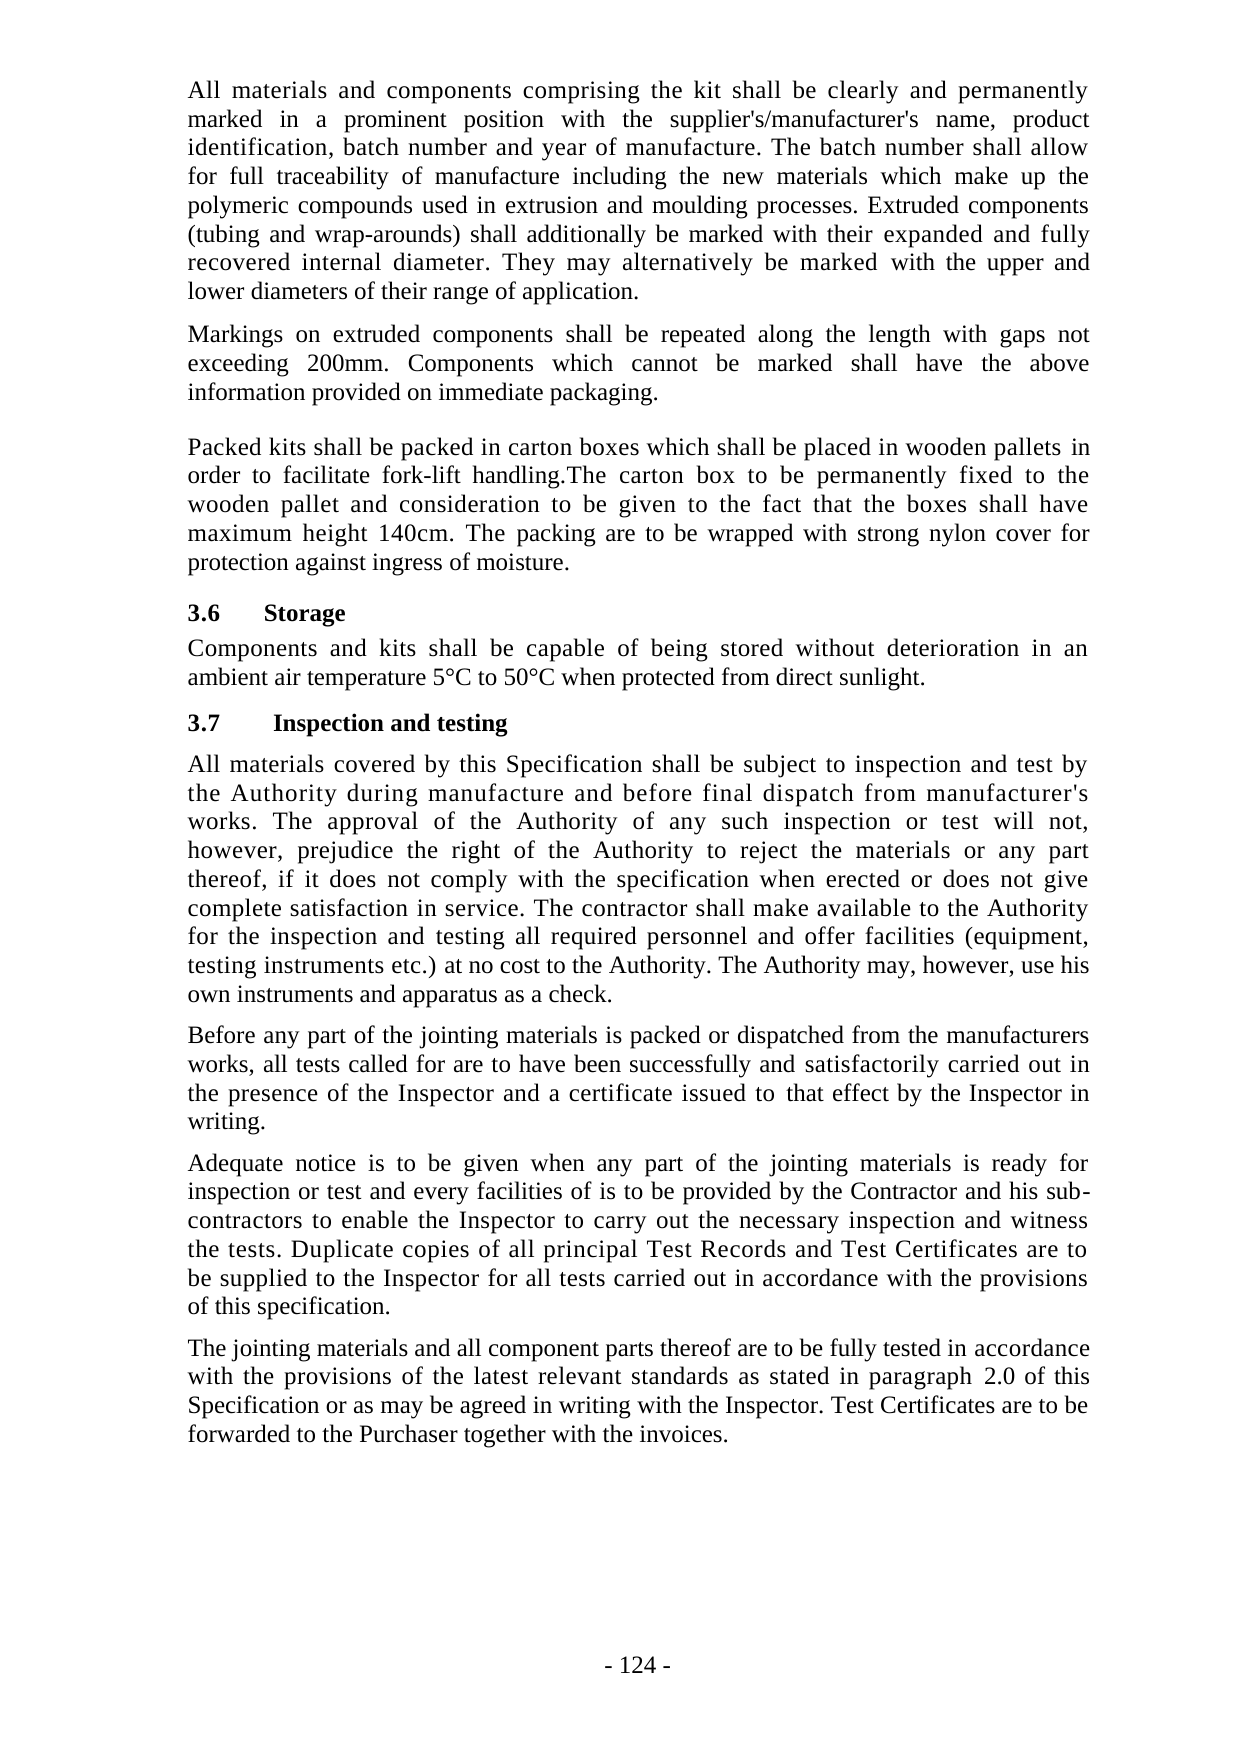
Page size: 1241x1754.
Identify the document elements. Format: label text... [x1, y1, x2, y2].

text Components and kits shall be capable of being stored without deterioration in an ambient air temperature 5°C to 50°C when protected from direct sunlight. [187, 633, 1090, 691]
text 3.6 Storage [187, 598, 1090, 627]
text The jointing materials and all component parts thereof are to be fully tested in accordance with the provisions of the latest relevant standards as stated in paragraph 2.0 of this Specification or as may be agreed in writing with the Inspector. Test Certificates are to be forwarded to the Purchaser together with the invoices. [187, 1333, 1090, 1448]
text 3.7 Inspection and testing [187, 708, 1090, 736]
text Markings on extruded components shall be repeated along the length with gaps not exceeding 200mm. Components which cannot be marked shall have the above information provided on immediate packaging. [187, 319, 1090, 406]
text All materials and components comprising the kit shall be clearly and permanently marked in a prominent position with the supplier's/manufacturer's name, product identification, batch number and year of manufacture. The batch number shall allow for full traceability of manufacture including the new materials which make up the polymeric compounds used in extrusion and moulding processes. Extruded components (tubing and wrap-arounds) shall additionally be marked with their expanded and fully recovered internal diameter. They may alternatively be marked with the upper and lower diameters of their range of application. [187, 75, 1090, 305]
text Before any part of the jointing materials is packed or dispatched from the manufacturers works, all tests called for are to have been successfully and satisfactorily carried out in the presence of the Inspector and a certificate issued to that effect by the Inspector in writing. [187, 1020, 1090, 1135]
text Adequate notice is to be given when any part of the jointing materials is ready for inspection or test and every facilities of is to be provided by the Contractor and his subcontractors to enable the Inspector to carry out the necessary inspection and witness the tests. Duplicate copies of all principal Test Records and Test Certificates are to be supplied to the Inspector for all tests carried out in accordance with the provisions of this specification. [187, 1148, 1090, 1320]
text Packed kits shall be packed in carton boxes which shall be placed in wooden pallets in order to facilitate fork-lift handling.The carton box to be permanently fixed to the wooden pallet and consideration to be given to the fact that the boxes shall have maximum height 140cm. The packing are to be wrapped with strong nylon cover for protection against ingress of moisture. [187, 432, 1090, 576]
text All materials covered by this Specification shall be subject to inspection and test by the Authority during manufacture and before final dispatch from manufacturer's works. The approval of the Authority of any such inspection or test will not, however, prejudice the right of the Authority to reject the materials or any part thereof, if it does not comply with the specification when erected or does not give complete satisfaction in service. The contractor shall make available to the Authority for the inspection and testing all required personnel and offer facilities (equipment, testing instruments etc.) at no cost to the Authority. The Authority may, however, use his own instruments and apparatus as a check. [187, 749, 1090, 1008]
